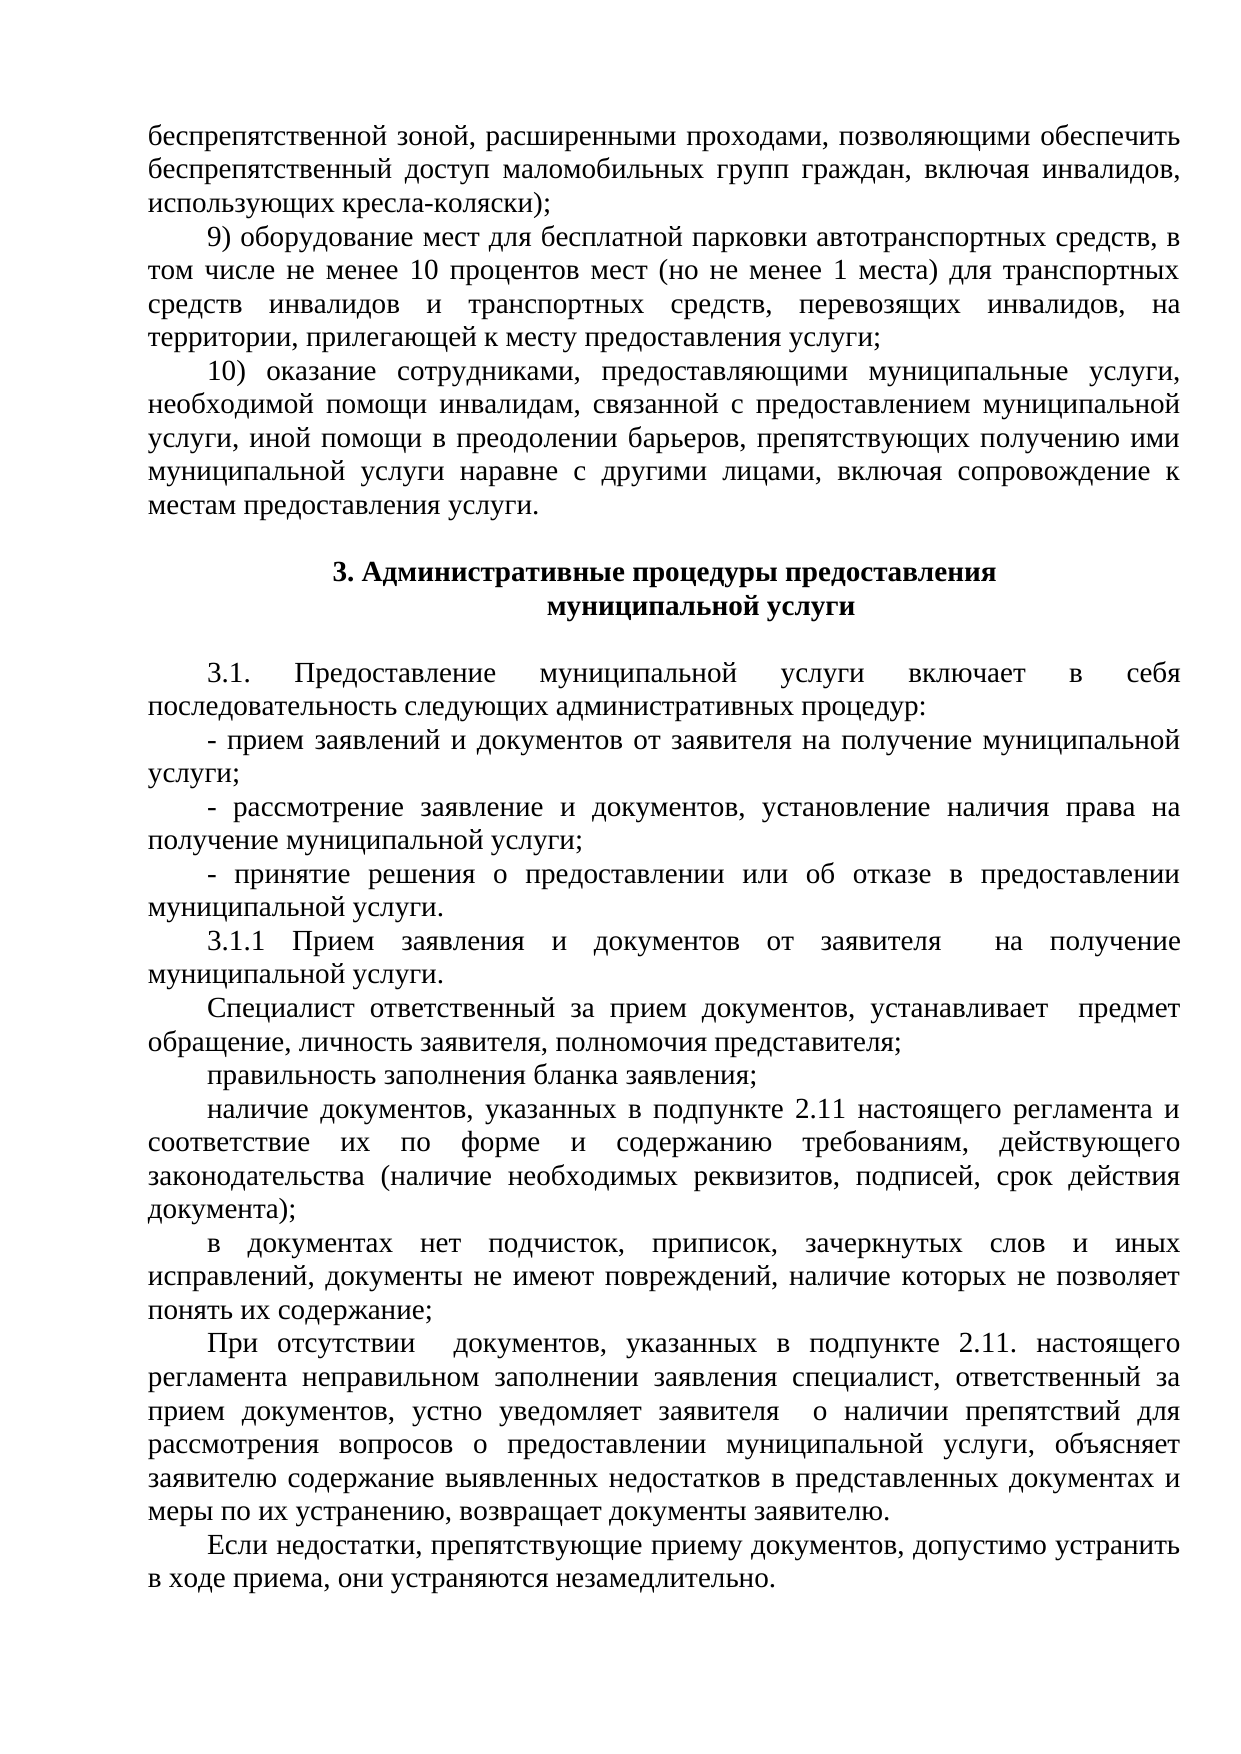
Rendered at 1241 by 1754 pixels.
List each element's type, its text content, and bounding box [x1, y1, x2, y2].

text муниципальной услуги [148, 588, 1181, 621]
text 3.1.1 Прием заявления и документов от заявителя на получение муниципальной услуги. [148, 923, 1181, 990]
text наличие документов, указанных в подпункте 2.11 настоящего регламента и соответствие их по форме и содержанию требованиям, действующего законодательства (наличие необходимых реквизитов, подписей, срок действия документа); [148, 1091, 1181, 1225]
text 9) оборудование мест для бесплатной парковки автотранспортных средств, в том числе не менее 10 процентов мест (но не менее 1 места) для транспортных средств инвалидов и транспортных средств, перевозящих инвалидов, на территории, прилегающей к месту предоставления услуги; [148, 219, 1181, 353]
text - рассмотрение заявление и документов, установление наличия права на получение муниципальной услуги; [148, 789, 1181, 856]
text 10) оказание сотрудниками, предоставляющими муниципальные услуги, необходимой помощи инвалидам, связанной с предоставлением муниципальной услуги, иной помощи в преодолении барьеров, препятствующих получению ими муниципальной услуги наравне с другими лицами, включая сопровождение к местам предоставления услуги. [148, 353, 1181, 521]
text Специалист ответственный за прием документов, устанавливает предмет обращение, личность заявителя, полномочия представителя; [148, 990, 1181, 1057]
text При отсутствии документов, указанных в подпункте 2.11. настоящего регламента неправильном заполнении заявления специалист, ответственный за прием документов, устно уведомляет заявителя о наличии препятствий для рассмотрения вопросов о предоставлении муниципальной услуги, объясняет заявителю содержание выявленных недостатков в представленных документах и меры по их устранению, возвращает документы заявителю. [148, 1326, 1181, 1527]
text - прием заявлений и документов от заявителя на получение муниципальной услуги; [148, 722, 1181, 789]
text Если недостатки, препятствующие приему документов, допустимо устранить в ходе приема, они устраняются незамедлительно. [148, 1527, 1181, 1594]
text 3.1. Предоставление муниципальной услуги включает в себя последовательность следующих административных процедур: [148, 655, 1181, 722]
text в документах нет подчисток, приписок, зачеркнутых слов и иных исправлений, документы не имеют повреждений, наличие которых не позволяет понять их содержание; [148, 1225, 1181, 1326]
text 3. Административные процедуры предоставления [148, 554, 1181, 588]
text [148, 118, 1181, 219]
text правильность заполнения бланка заявления; [148, 1057, 1181, 1091]
text - принятие решения о предоставлении или об отказе в предоставлении муниципальной услуги. [148, 856, 1181, 923]
